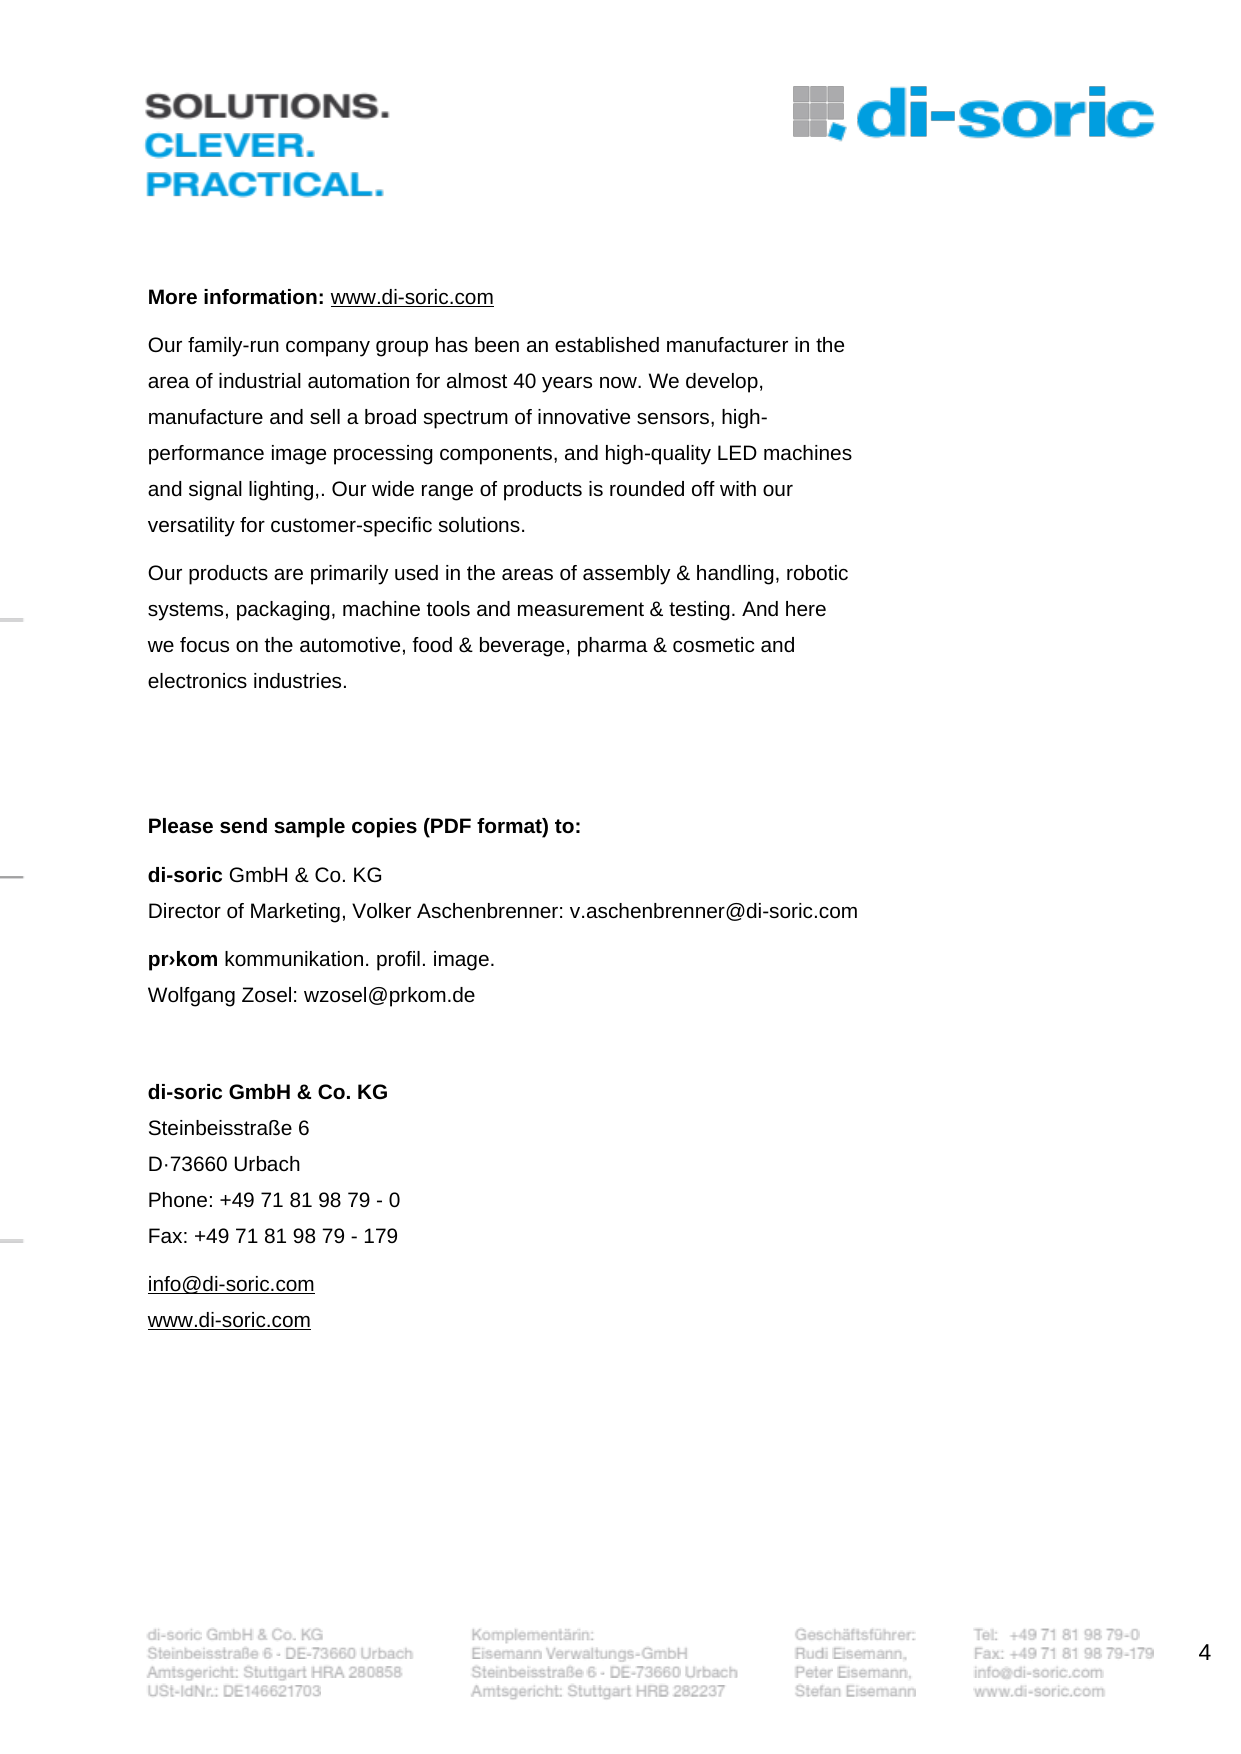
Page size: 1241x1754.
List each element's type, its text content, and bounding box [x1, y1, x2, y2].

text di-soric GmbH & Co. KG Steinbeisstraße 6 D·73660 Urbach Phone: +49 71 81 98 79 - 0 Fax: +49 71 81 98 79 - 179 [148, 1080, 1092, 1248]
text di-soric GmbH & Co. KG Director of Marketing, Volker Aschenbrenner: v.aschenbrenner@di-soric.com [148, 863, 1092, 923]
text info@di-soric.com www.di-soric.com [148, 1272, 1092, 1332]
text Our products are primarily used in the areas of assembly & handling, robotic systems, packaging, machine tools and measurement & testing. And here we focus on the automotive, food & beverage, pharma & cosmetic and electronics industries. [148, 561, 856, 693]
text pr›kom kommunikation. profil. image. Wolfgang Zosel: wzosel@prkom.de [148, 947, 1092, 1007]
text Our family-run company group has been an established manufacturer in the area of industrial automation for almost 40 years now. We develop, manufacture and sell a broad spectrum of innovative sensors, high-performance image processing components, and high-quality LED machines and signal lighting,. Our wide range of products is rounded off with our versatility for customer-specific solutions. [148, 333, 856, 537]
text More information: www.di-soric.com [148, 285, 1137, 309]
text Please send sample copies (PDF format) to: [148, 814, 1092, 838]
